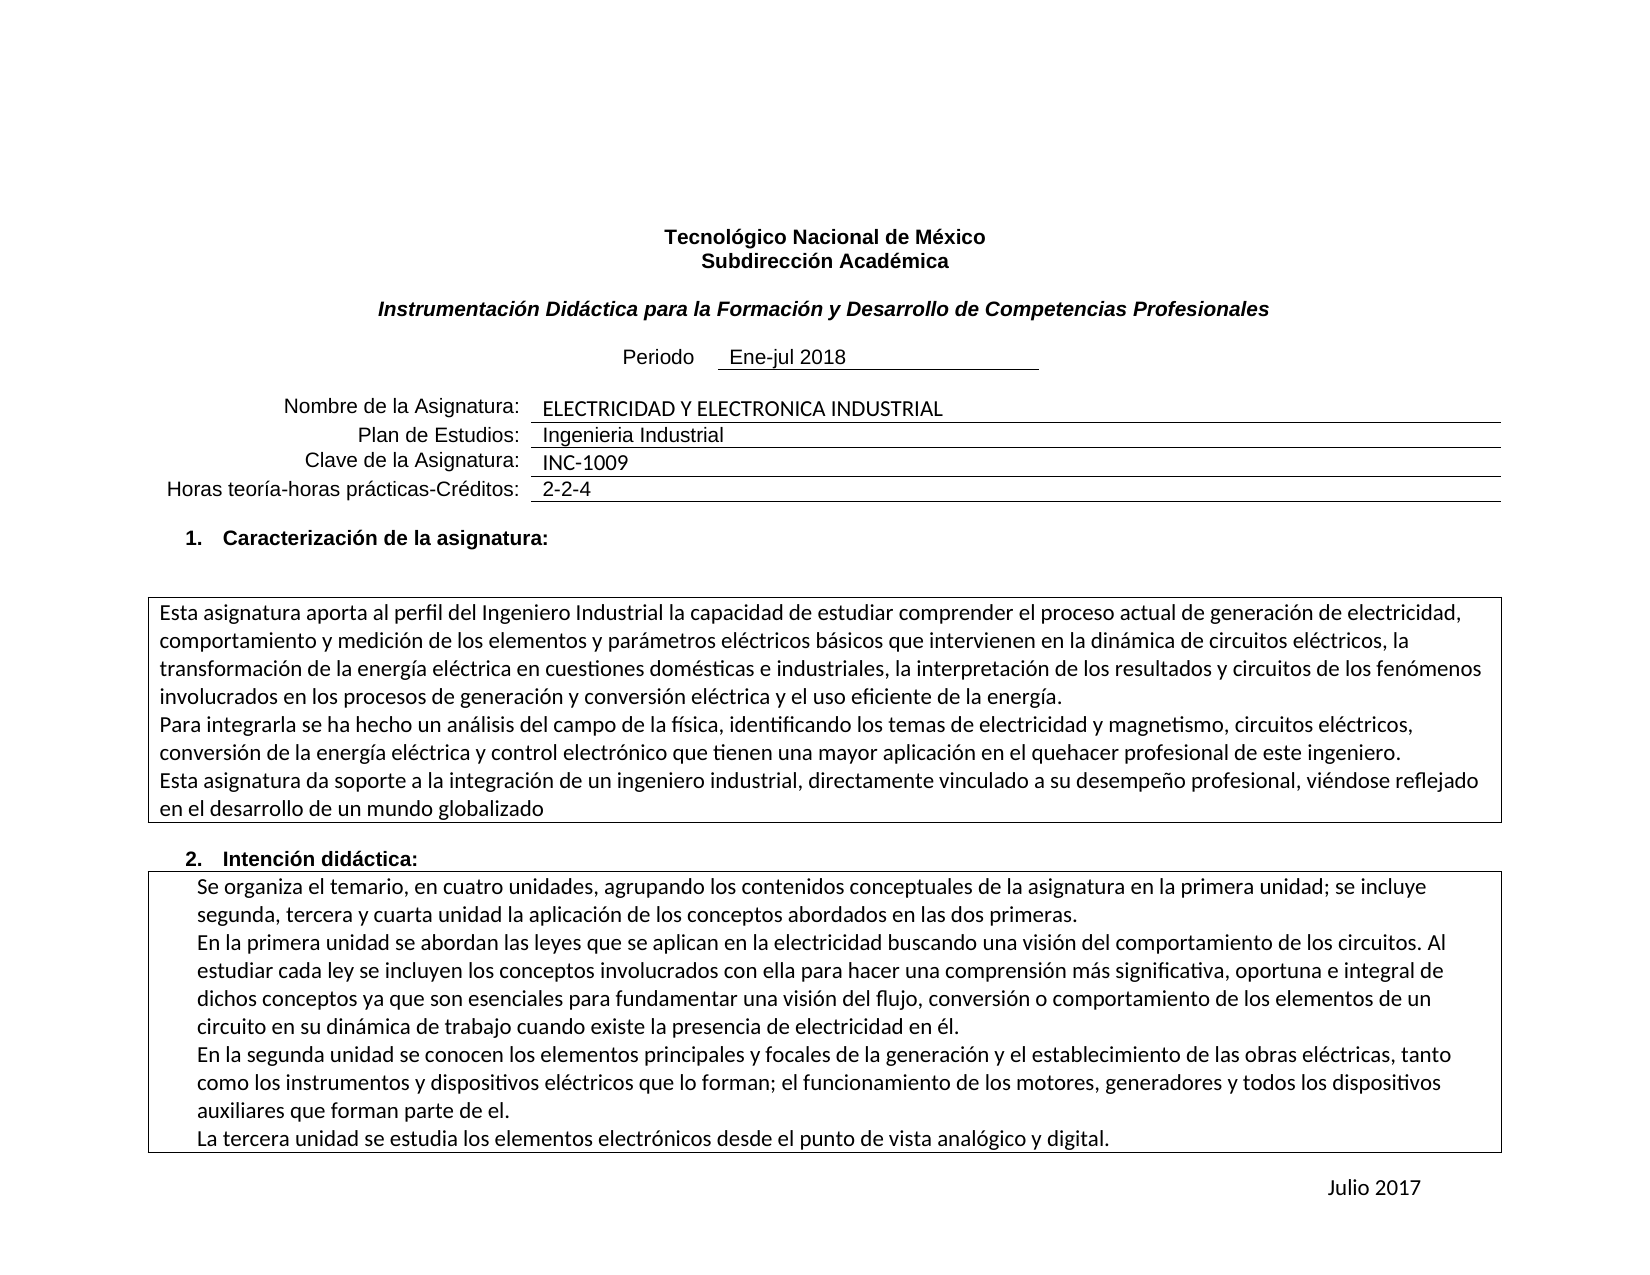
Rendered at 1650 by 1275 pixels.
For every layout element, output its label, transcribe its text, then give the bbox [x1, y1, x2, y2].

table_header Esta asignatura aporta al perfil del Ingeniero Industrial la capacidad de estudiar comprender el proceso actual de generación de electricidad, comportamiento y medición de los elementos y parámetros eléctricos básicos que intervienen en la dinámica de circuitos eléctricos, la transformación de la energía eléctrica en cuestiones domésticas e industriales, la interpretación de los resultados y circuitos de los fenómenos involucrados en los procesos de generación y conversión eléctrica y el uso eficiente de la energía. Para integrarla se ha hecho un análisis del campo de la física, identificando los temas de electricidad y magnetismo, circuitos eléctricos, conversión de la energía eléctrica y control electrónico que tienen una mayor aplicación en el quehacer profesional de este ingeniero. Esta asignatura da soporte a la integración de un ingeniero industrial, directamente vinculado a su desempeño profesional, viéndose reflejado en el desarrollo de un mundo globalizado [149, 598, 1501, 822]
list Intención didáctica: [185, 847, 1502, 871]
table_cell Clave de la Asignatura: [148, 447, 531, 476]
table_cell Plan de Estudios: [148, 422, 531, 447]
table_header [149, 872, 1501, 1152]
table_cell Horas teoría-horas prácticas-Créditos: [148, 476, 531, 501]
text Tecnológico Nacional de México [148, 225, 1502, 249]
table_header ELECTRICIDAD Y ELECTRONICA INDUSTRIAL [531, 394, 1501, 422]
table_cell 2-2-4 [531, 477, 1501, 501]
table_header Periodo [611, 345, 718, 369]
table_header Ene-jul 2018 [718, 345, 1039, 369]
table_cell Ingenieria Industrial [531, 423, 1501, 447]
list Caracterización de la asignatura: [185, 526, 1502, 550]
table_header Nombre de la Asignatura: [148, 394, 531, 422]
text Subdirección Académica [148, 249, 1502, 273]
text Instrumentación Didáctica para la Formación y Desarrollo de Competencias Profesionales [148, 297, 1502, 321]
table_cell INC-1009 [531, 448, 1501, 476]
